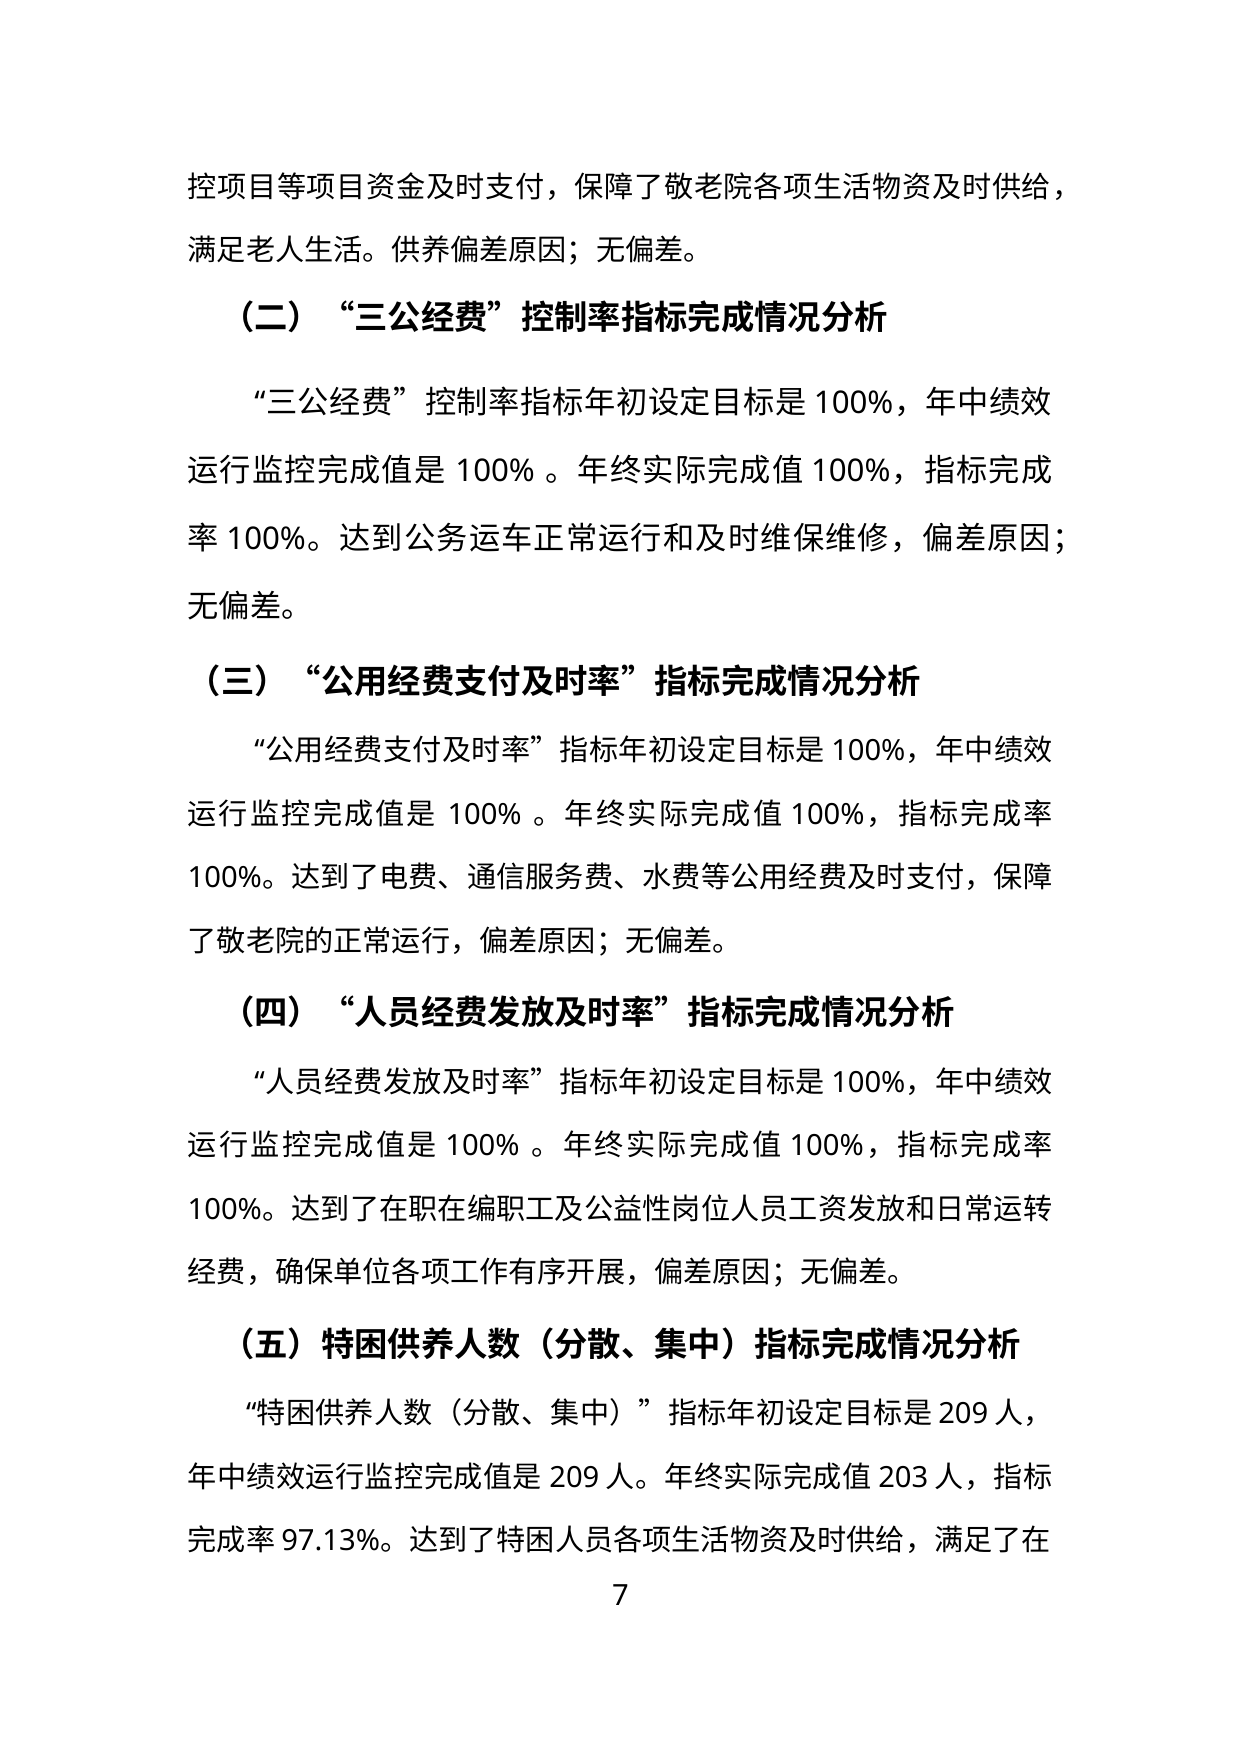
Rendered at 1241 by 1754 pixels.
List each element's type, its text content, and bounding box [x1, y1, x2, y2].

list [187, 163, 1053, 269]
subtitle “三公经费”控制率指标年初设定目标是100%，年中绩效运行监控完成值是 100% 。年终实际完成值100%，指标完成率100%。达到公务运车正常运行和及时维保维修，偏差原因；无偏差。 [187, 377, 1053, 627]
subtitle （四）“人员经费发放及时率”指标完成情况分析 [187, 986, 1053, 1034]
text “公用经费支付及时率”指标年初设定目标是100%，年中绩效运行监控完成值是 100% 。年终实际完成值100%，指标完成率100%。达到了电费、通信服务费、水费等公用经费及时支付，保障了敬老院的正常运行，偏差原因；无偏差。 [187, 727, 1053, 959]
text “人员经费发放及时率”指标年初设定目标是100%，年中绩效运行监控完成值是100% 。年终实际完成值100%，指标完成率100%。达到了在职在编职工及公益性岗位人员工资发放和日常运转经费，确保单位各项工作有序开展，偏差原因；无偏差。 [187, 1058, 1053, 1291]
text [187, 1390, 1053, 1559]
subtitle （三）“公用经费支付及时率”指标完成情况分析 [187, 654, 1053, 703]
subtitle （五）特困供养人数（分散、集中）指标完成情况分析 [187, 1317, 1053, 1366]
text （二）“三公经费”控制率指标完成情况分析 [187, 290, 1053, 339]
